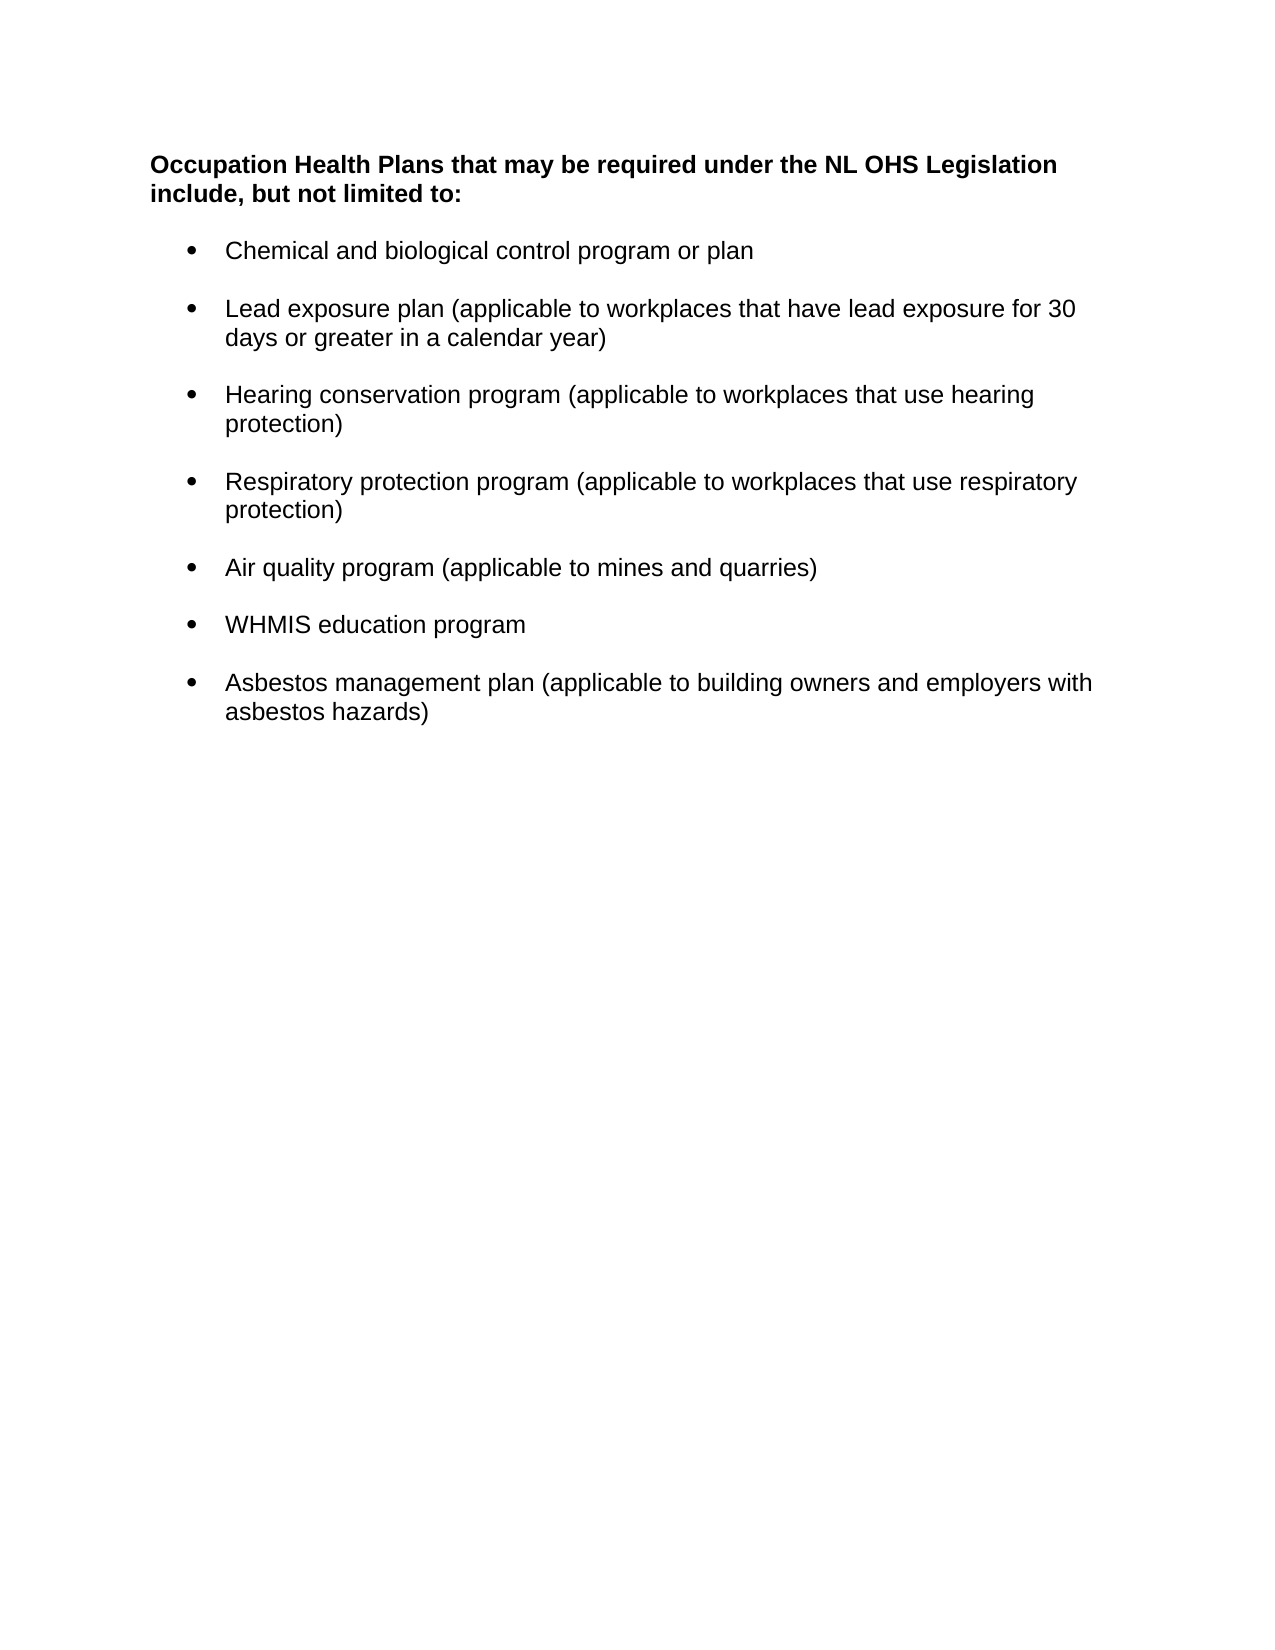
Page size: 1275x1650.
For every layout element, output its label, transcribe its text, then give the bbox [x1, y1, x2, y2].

text Occupation Health Plans that may be required under the NL OHS Legislation include, but not limited to: [150, 150, 1125, 236]
list Air quality program (applicable to mines and quarries) [187, 553, 1125, 611]
list Respiratory protection program (applicable to workplaces that use respiratory protection) [187, 467, 1125, 553]
list Chemical and biological control program or plan [187, 236, 1125, 294]
list Lead exposure plan (applicable to workplaces that have lead exposure for 30 days or greater in a calendar year) [187, 294, 1125, 380]
list Hearing conservation program (applicable to workplaces that use hearing protection) [187, 380, 1125, 467]
list Asbestos management plan (applicable to building owners and employers with asbestos hazards) [187, 668, 1125, 726]
list WHMIS education program [187, 611, 1125, 668]
